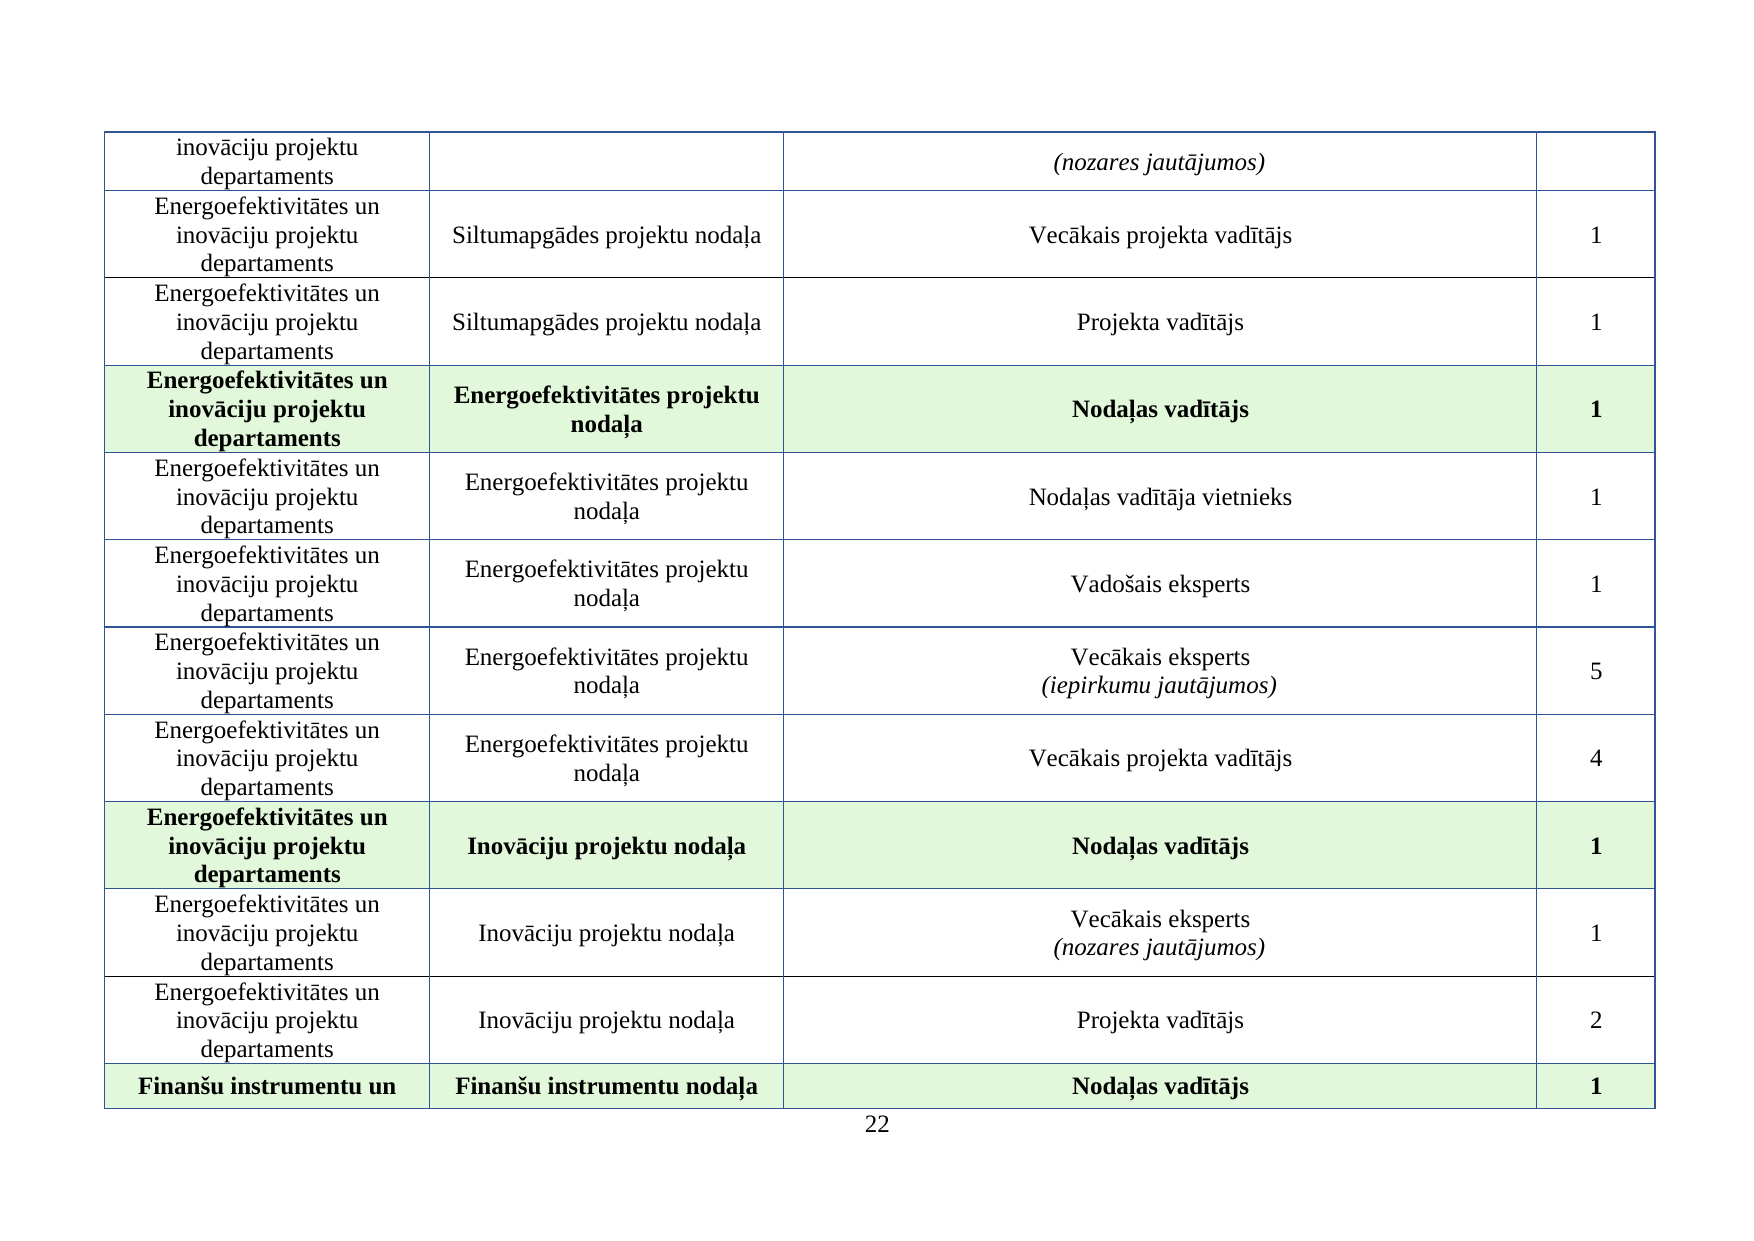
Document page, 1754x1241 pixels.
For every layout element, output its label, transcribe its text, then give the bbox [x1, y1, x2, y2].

table_cell 1 [1537, 191, 1654, 277]
table_cell Energoefektivitātes un inovāciju projektu departaments [105, 366, 429, 452]
table_cell Energoefektivitātes un inovāciju projektu departaments [105, 628, 429, 714]
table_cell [105, 191, 429, 277]
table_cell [784, 133, 1536, 190]
table_cell Projekta vadītājs [784, 977, 1536, 1063]
table_cell 1 [1537, 889, 1654, 976]
table_cell 4 [1537, 715, 1654, 801]
table_cell Energoefektivitātes un inovāciju projektu departaments [105, 889, 429, 976]
table_cell 4 [1537, 133, 1654, 190]
table_cell Vecākais projekta vadītājs [784, 191, 1536, 277]
table_cell 1 [1537, 453, 1654, 539]
table_cell Nodaļas vadītājs [784, 802, 1536, 888]
table_cell Energoefektivitātes un inovāciju projektu departaments [105, 453, 429, 539]
table_cell 1 [1537, 366, 1654, 452]
table_cell Energoefektivitātes projektu nodaļa [430, 366, 783, 452]
table_cell Energoefektivitātes un inovāciju projektu departaments [105, 802, 429, 888]
table_cell 1 [1537, 802, 1654, 888]
table_cell 2 [1537, 977, 1654, 1063]
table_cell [430, 133, 783, 190]
table_cell Vecākais eksperts (nozares jautājumos) [784, 889, 1536, 976]
table_cell Nodaļas vadītāja vietnieks [784, 453, 1536, 539]
table_cell 5 [1537, 628, 1654, 714]
table_cell Energoefektivitātes un inovāciju projektu departaments [105, 540, 429, 626]
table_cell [105, 133, 429, 190]
table_cell Siltumapgādes projektu nodaļa [430, 191, 783, 277]
table_cell Energoefektivitātes projektu nodaļa [430, 540, 783, 626]
table_cell Vecākais eksperts (iepirkumu jautājumos) [784, 628, 1536, 714]
table_cell Vecākais projekta vadītājs [784, 715, 1536, 801]
table_cell Energoefektivitātes un inovāciju projektu departaments [105, 278, 429, 364]
table_cell 1 [1537, 278, 1654, 364]
table_cell Energoefektivitātes un inovāciju projektu departaments [105, 715, 429, 801]
table_cell Energoefektivitātes projektu nodaļa [430, 715, 783, 801]
table_cell Siltumapgādes projektu nodaļa [430, 278, 783, 364]
table_cell Inovāciju projektu nodaļa [430, 977, 783, 1063]
table_cell 1 [1537, 540, 1654, 626]
table_cell Nodaļas vadītājs [784, 366, 1536, 452]
table_cell Inovāciju projektu nodaļa [430, 802, 783, 888]
table_cell Nodaļas vadītājs [784, 1064, 1536, 1108]
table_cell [430, 1064, 783, 1108]
table_cell Inovāciju projektu nodaļa [430, 889, 783, 976]
table_cell Energoefektivitātes projektu nodaļa [430, 628, 783, 714]
table_cell Vadošais eksperts [784, 540, 1536, 626]
table_cell 1 [1537, 1064, 1654, 1108]
table_cell Energoefektivitātes un inovāciju projektu departaments [105, 977, 429, 1063]
table_cell Energoefektivitātes projektu nodaļa [430, 453, 783, 539]
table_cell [105, 1064, 429, 1108]
table_cell Projekta vadītājs [784, 278, 1536, 364]
